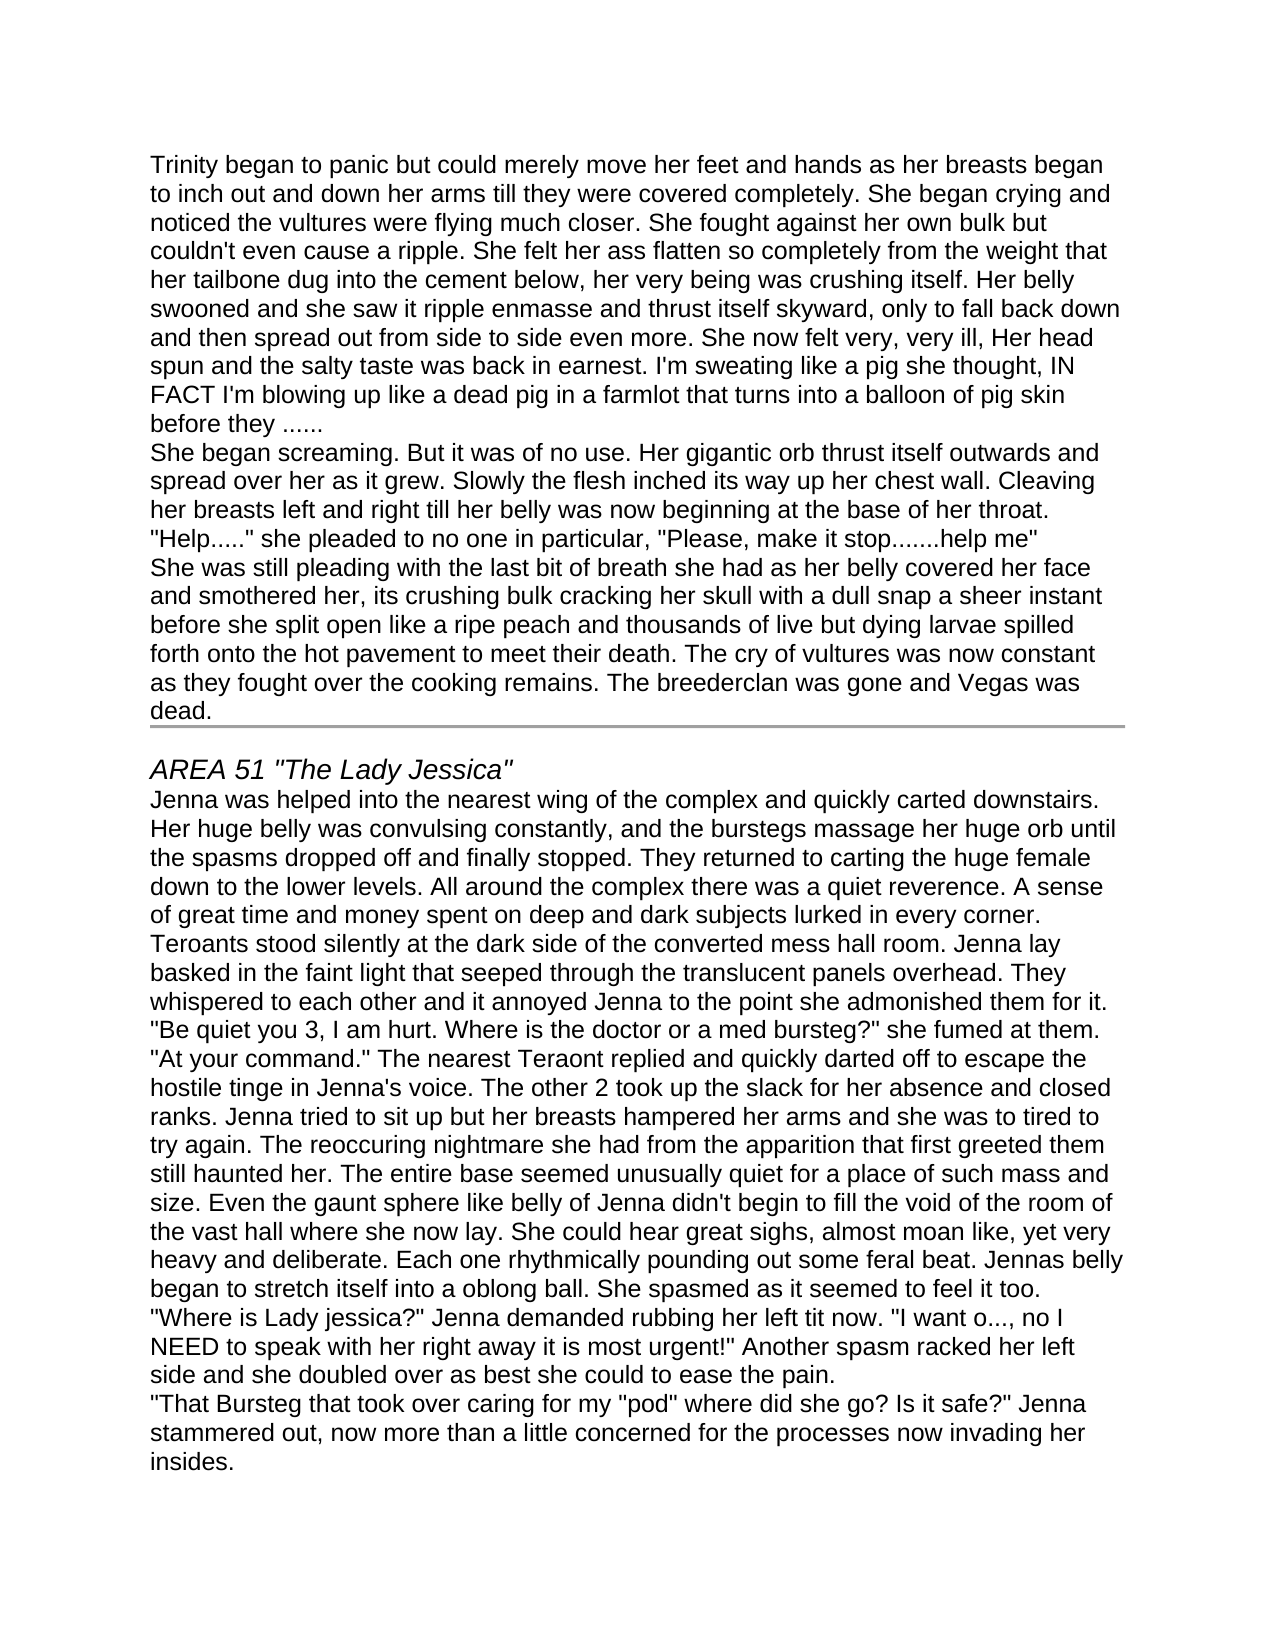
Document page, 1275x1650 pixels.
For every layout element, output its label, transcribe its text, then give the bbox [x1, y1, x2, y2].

text "That Bursteg that took over caring for my "pod" where did she go? Is it safe?" Jenna stammered out, now more than a little concerned for the processes now invading her insides. [150, 1389, 1125, 1475]
text "Help....." she pleaded to no one in particular, "Please, make it stop.......help me" [150, 524, 1125, 552]
text She began screaming. But it was of no use. Her gigantic orb thrust itself outwards and spread over her as it grew. Slowly the flesh inched its way up her chest wall. Cleaving her breasts left and right till her belly was now beginning at the base of her throat. [150, 437, 1125, 524]
text AREA 51 "The Lady Jessica" [150, 753, 1125, 785]
text "Where is Lady jessica?" Jenna demanded rubbing her left tit now. "I want o..., no I NEED to speak with her right away it is most urgent!" Another spasm racked her left side and she doubled over as best she could to ease the pain. [150, 1303, 1125, 1389]
text "At your command." The nearest Teraont replied and quickly darted off to escape the hostile tinge in Jenna's voice. The other 2 took up the slack for her absence and closed ranks. Jenna tried to sit up but her breasts hampered her arms and she was to tired to try again. The reoccuring nightmare she had from the apparition that first greeted them still haunted her. The entire base seemed unusually quiet for a place of such mass and size. Even the gaunt sphere like belly of Jenna didn't begin to fill the void of the room of the vast hall where she now lay. She could hear great sighs, almost moan like, yet very heavy and deliberate. Each one rhythmically pounding out some feral beat. Jennas belly began to stretch itself into a oblong ball. She spasmed as it seemed to feel it too. [150, 1044, 1125, 1303]
text Trinity began to panic but could merely move her feet and hands as her breasts began to inch out and down her arms till they were covered completely. She began crying and noticed the vultures were flying much closer. She fought against her own bulk but couldn't even cause a ripple. She felt her ass flatten so completely from the weight that her tailbone dug into the cement below, her very being was crushing itself. Her belly swooned and she saw it ripple enmasse and thrust itself skyward, only to fall back down and then spread out from side to side even more. She now felt very, very ill, Her head spun and the salty taste was back in earnest. I'm sweating like a pig she thought, IN FACT I'm blowing up like a dead pig in a farmlot that turns into a balloon of pig skin before they ...... [150, 150, 1125, 437]
text She was still pleading with the last bit of breath she had as her belly covered her face and smothered her, its crushing bulk cracking her skull with a dull snap a sheer instant before she split open like a ripe peach and thousands of live but dying larvae spilled forth onto the hot pavement to meet their death. The cry of vultures was now constant as they fought over the cooking remains. The breederclan was gone and Vegas was dead. [150, 552, 1125, 725]
text Jenna was helped into the nearest wing of the complex and quickly carted downstairs. Her huge belly was convulsing constantly, and the burstegs massage her huge orb until the spasms dropped off and finally stopped. They returned to carting the huge female down to the lower levels. All around the complex there was a quiet reverence. A sense of great time and money spent on deep and dark subjects lurked in every corner. Teroants stood silently at the dark side of the converted mess hall room. Jenna lay basked in the faint light that seeped through the translucent panels overhead. They whispered to each other and it annoyed Jenna to the point she admonished them for it. [150, 785, 1125, 1015]
text "Be quiet you 3, I am hurt. Where is the doctor or a med bursteg?" she fumed at them. [150, 1015, 1125, 1044]
